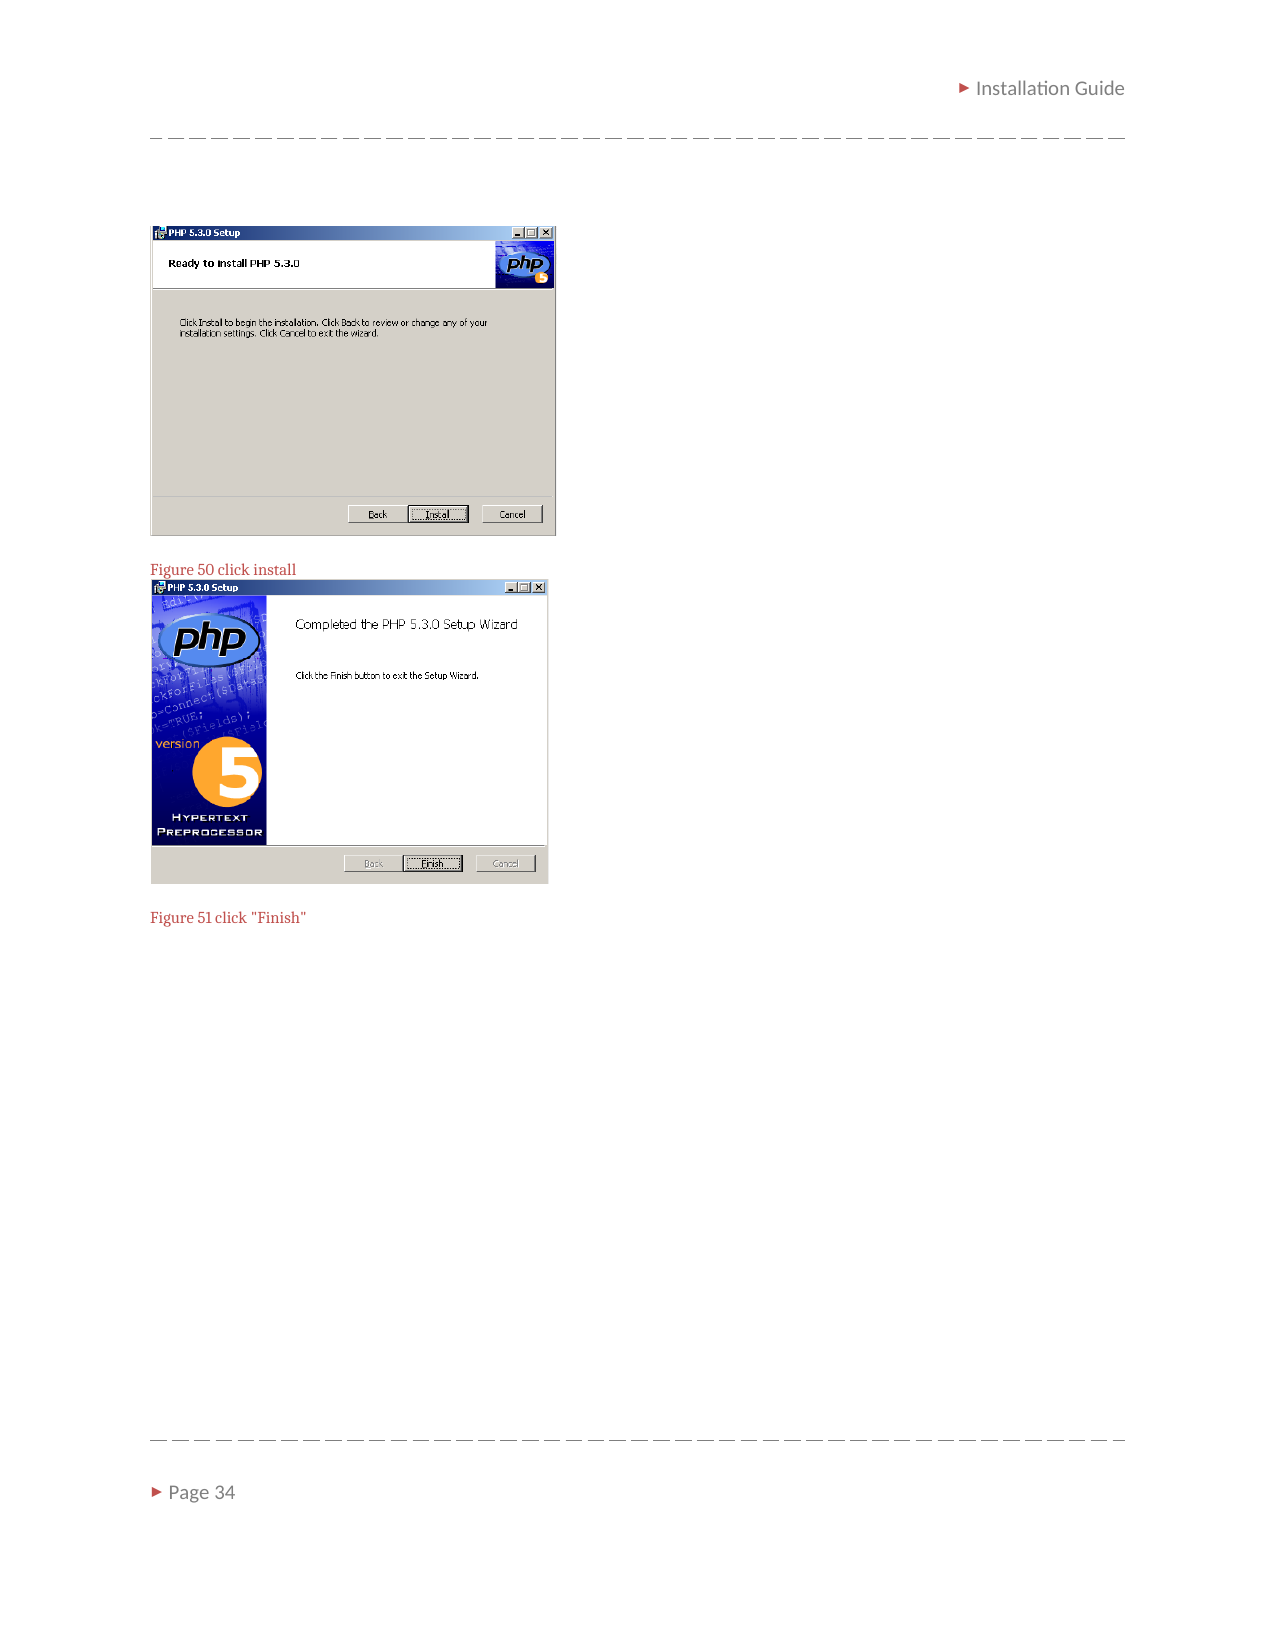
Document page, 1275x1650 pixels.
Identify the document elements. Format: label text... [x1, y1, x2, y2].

picture [150, 579, 549, 884]
picture [150, 226, 557, 536]
